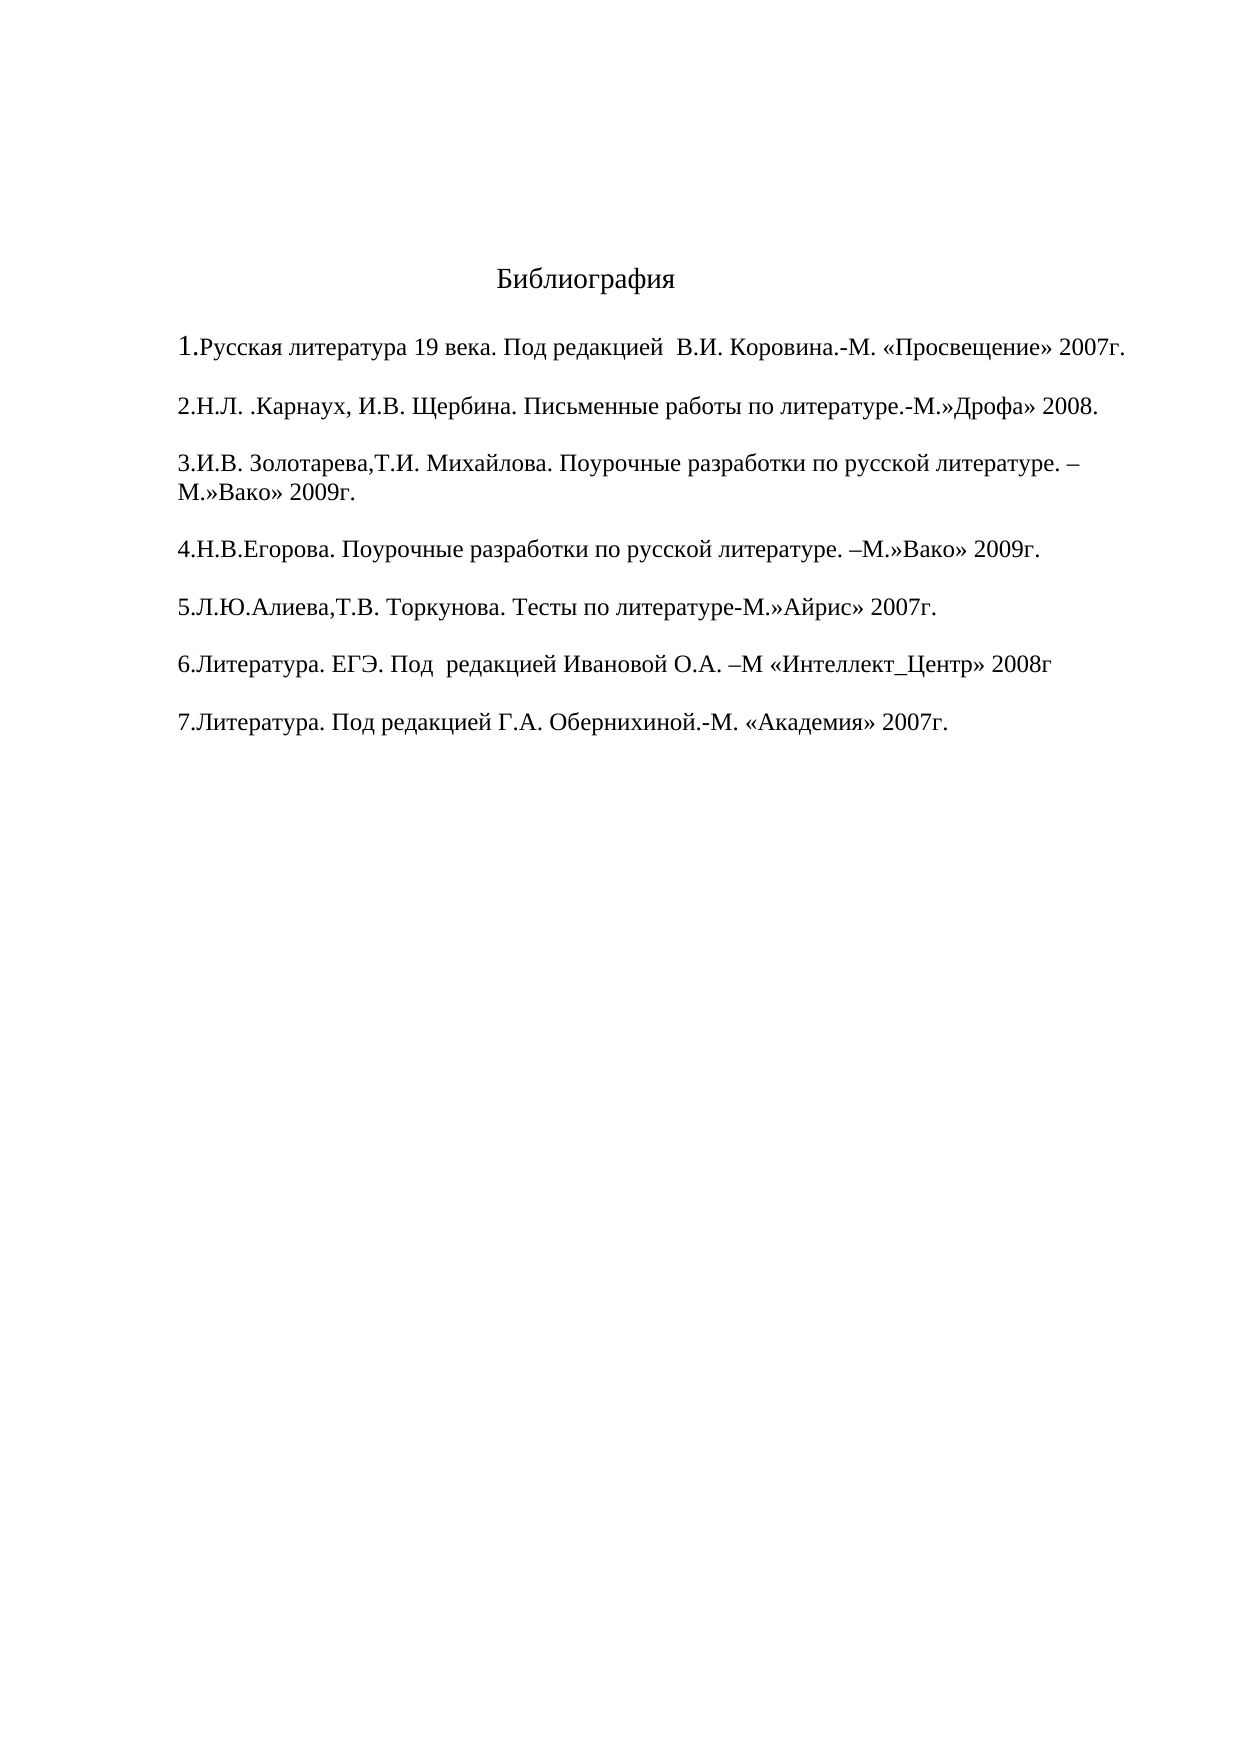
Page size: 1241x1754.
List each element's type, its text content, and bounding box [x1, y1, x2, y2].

text 6.Литература. ЕГЭ. Под редакцией Ивановой О.А. –М «Интеллект_Центр» 2008г [177, 649, 1152, 678]
text 1.Русская литература 19 века. Под редакцией В.И. Коровина.-М. «Просвещение» 2007г. [177, 328, 1152, 362]
text 4.Н.В.Егорова. Поурочные разработки по русской литературе. –М.»Вако» 2009г. [177, 534, 1152, 563]
text Библиография [177, 261, 1152, 295]
text 3.И.В. Золотарева,Т.И. Михайлова. Поурочные разработки по русской литературе. –М.»Вако» 2009г. [177, 448, 1152, 506]
text 7.Литература. Под редакцией Г.А. Обернихиной.-М. «Академия» 2007г. [177, 707, 1152, 736]
text 2.Н.Л. .Карнаух, И.В. Щербина. Письменные работы по литературе.-М.»Дрофа» 2008. [177, 391, 1152, 419]
text 5.Л.Ю.Алиева,Т.В. Торкунова. Тесты по литературе-М.»Айрис» 2007г. [177, 592, 1152, 621]
